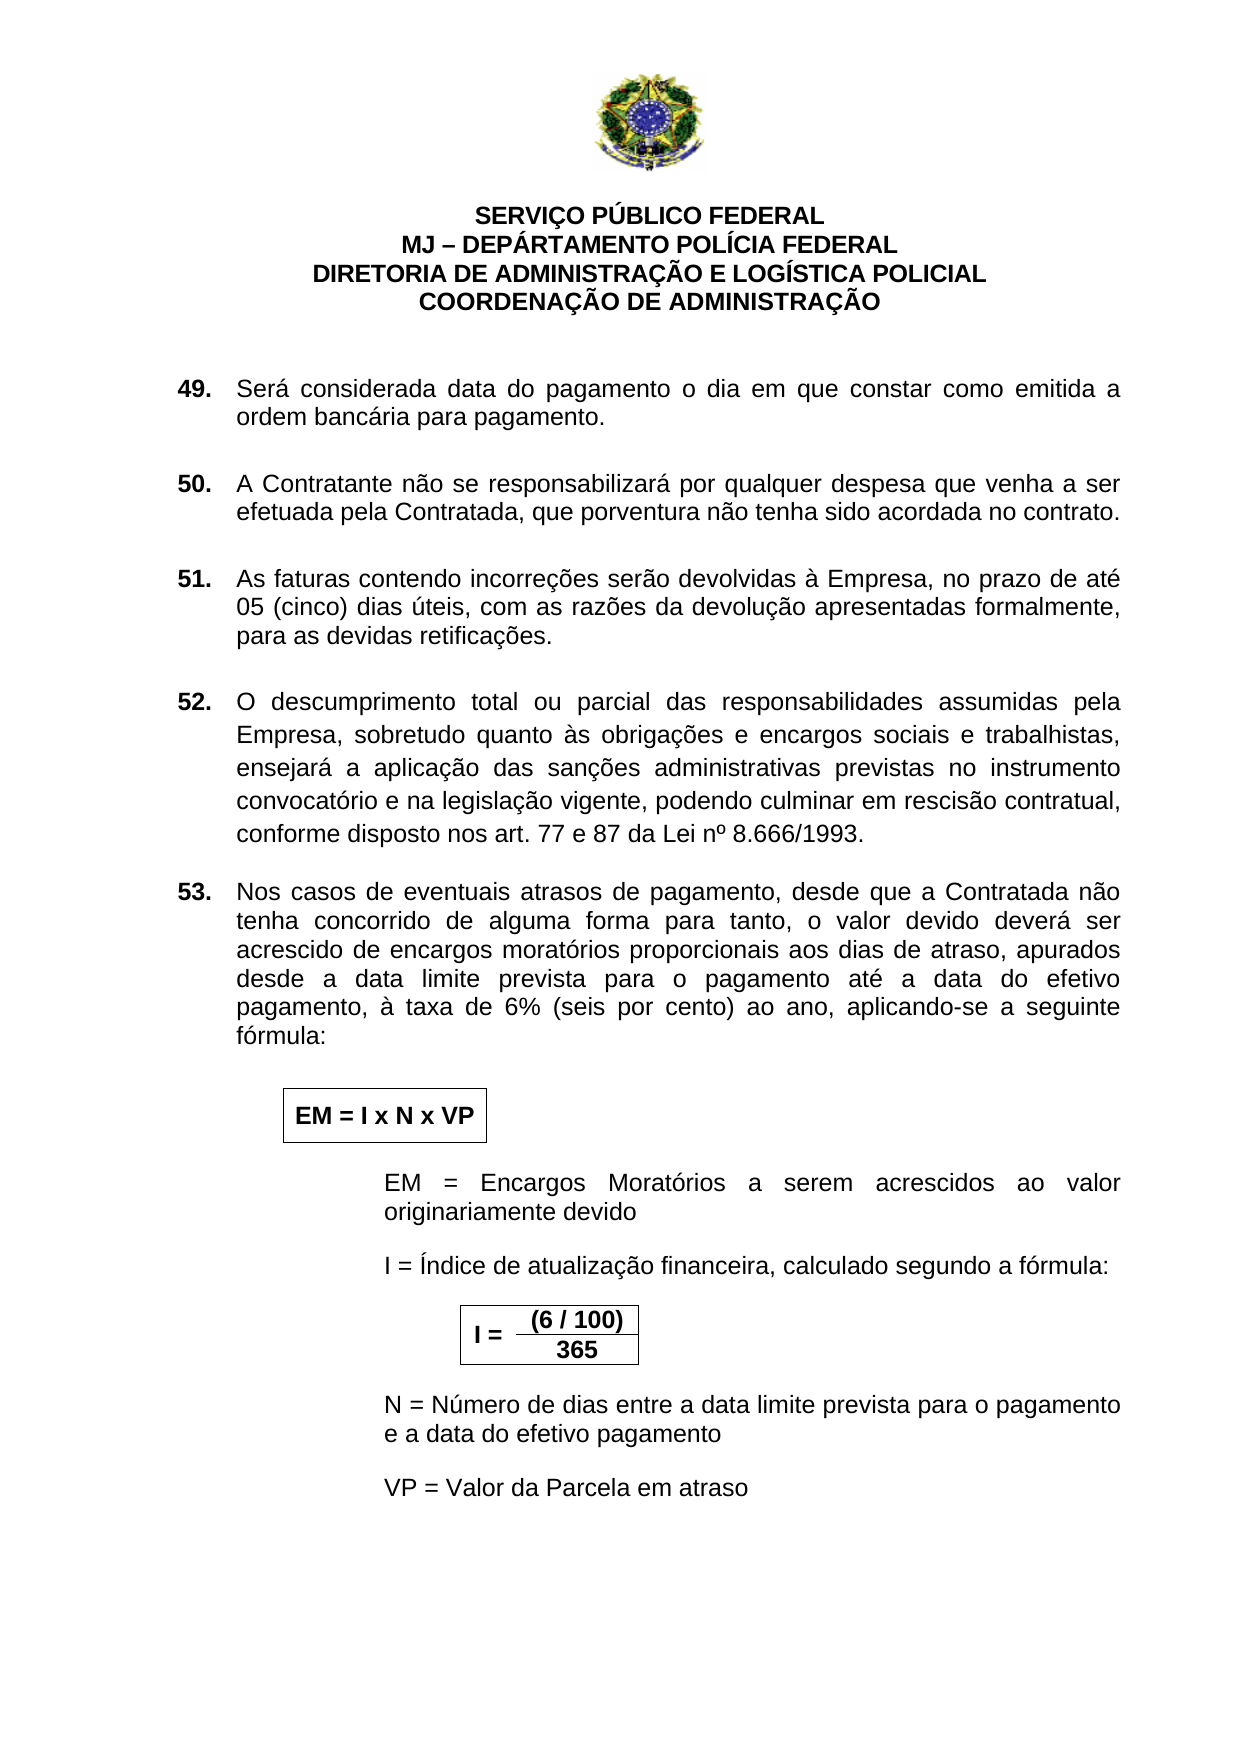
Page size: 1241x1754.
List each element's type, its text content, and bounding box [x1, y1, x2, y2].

table_header EM = I x N x VP [284, 1089, 486, 1142]
list Nos casos de eventuais atrasos de pagamento, desde que a Contratada não tenha concorrido de alguma forma para tanto, o valor devido deverá ser acrescido de encargos moratórios proporcionais aos dias de atraso, apurados desde a data limite prevista para o pagamento até a data do efetivo pagamento, à taxa de 6% (seis por cento) ao ano, aplicando-se a seguinte fórmula: [177, 877, 1122, 1050]
list Será considerada data do pagamento o dia em que constar como emitida a ordem bancária para pagamento. [177, 373, 1122, 431]
list O descumprimento total ou parcial das responsabilidades assumidas pela Empresa, sobretudo quanto às obrigações e encargos sociais e trabalhistas, ensejará a aplicação das sanções administrativas previstas no instrumento convocatório e na legislação vigente, podendo culminar em rescisão contratual, conforme disposto nos art. 77 e 87 da Lei nº 8.666/1993. [177, 687, 1122, 848]
list As faturas contendo incorreções serão devolvidas à Empresa, no prazo de até 05 (cinco) dias úteis, com as razões da devolução apresentadas formalmente, para as devidas retificações. [177, 563, 1122, 650]
text I = Índice de atualização financeira, calculado segundo a fórmula: [384, 1251, 1122, 1279]
text EM = Encargos Moratórios a serem acrescidos ao valor originariamente devido [384, 1168, 1122, 1226]
text N = Número de dias entre a data limite prevista para o pagamento e a data do efetivo pagamento [384, 1390, 1122, 1448]
text VP = Valor da Parcela em atraso [384, 1473, 1122, 1501]
table_header (6 / 100) [516, 1306, 638, 1334]
list A Contratante não se responsabilizará por qualquer despesa que venha a ser efetuada pela Contratada, que porventura não tenha sido acordada no contrato. [177, 468, 1122, 526]
table_cell 365 [516, 1335, 638, 1364]
table_header I = [461, 1306, 516, 1364]
